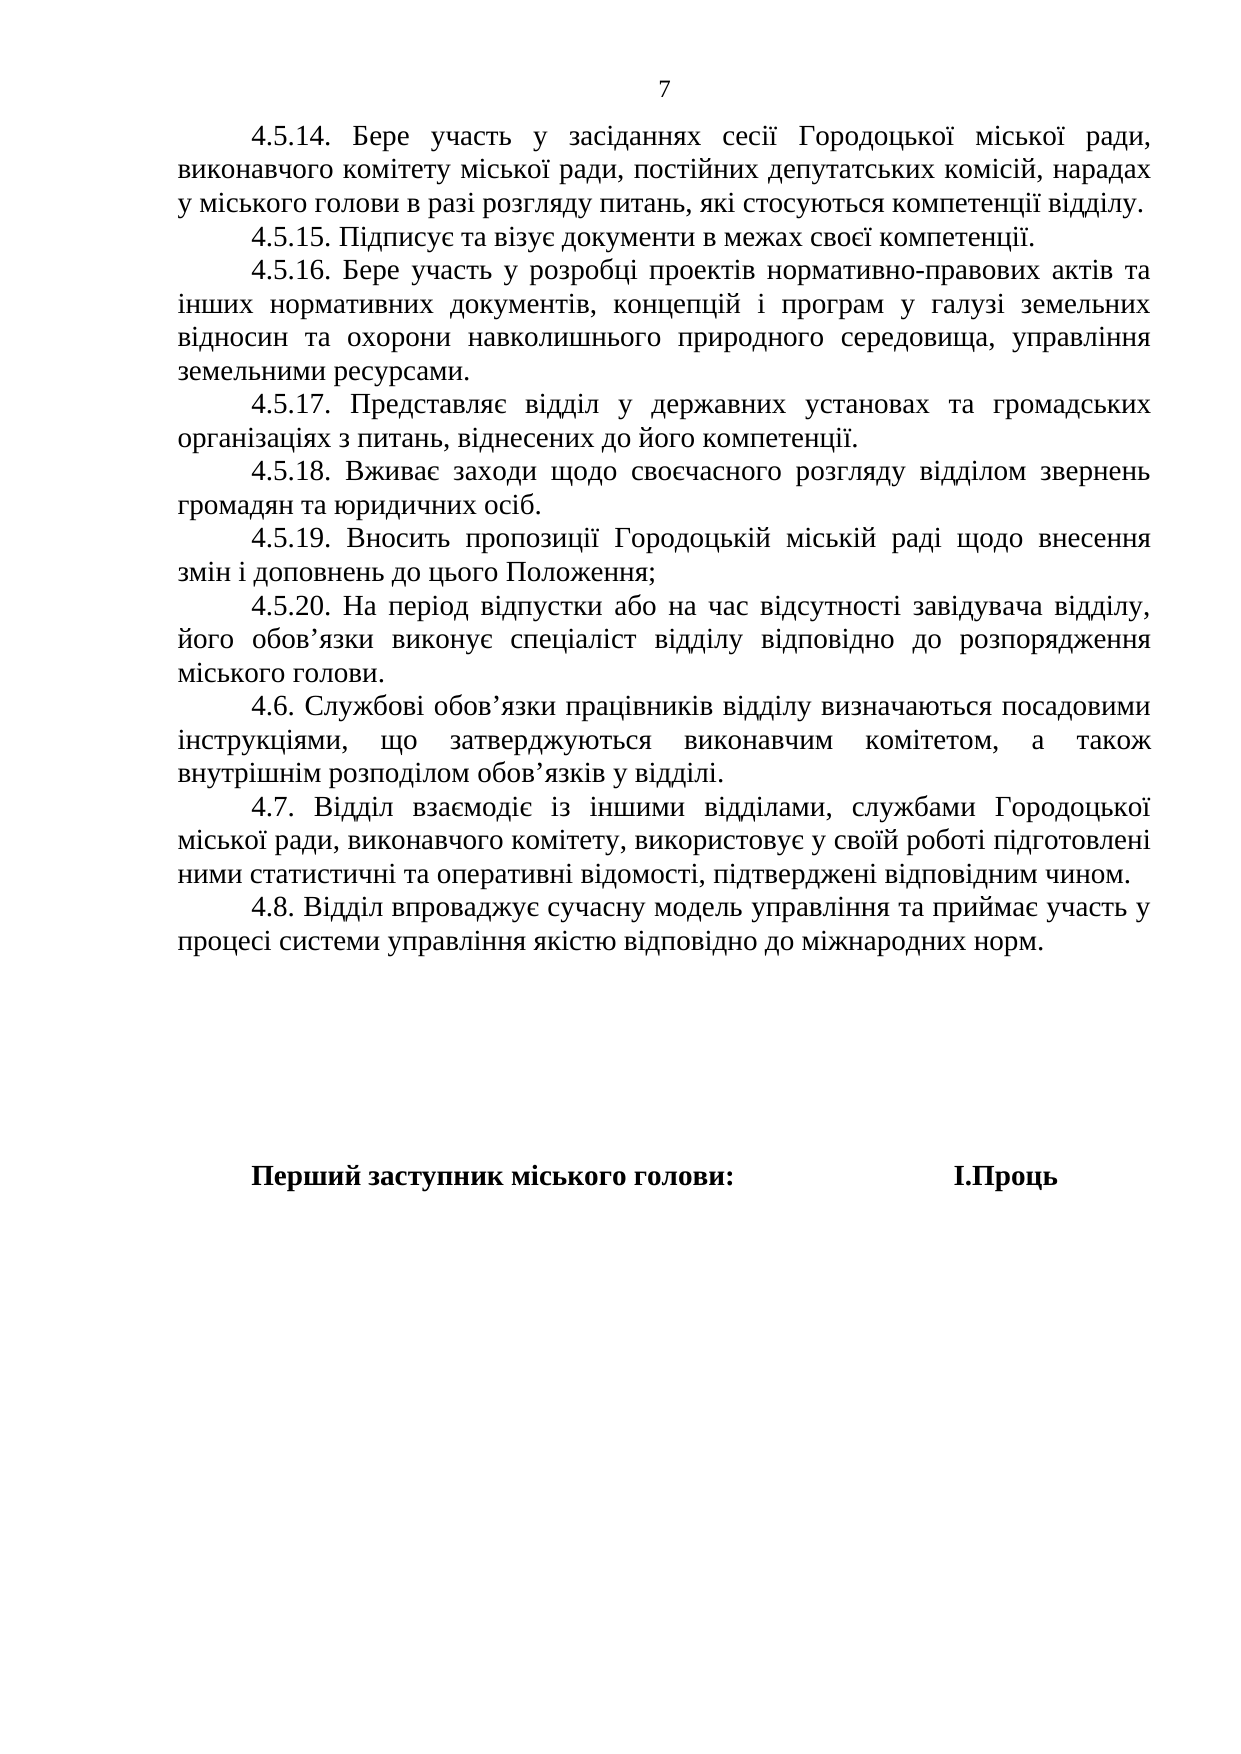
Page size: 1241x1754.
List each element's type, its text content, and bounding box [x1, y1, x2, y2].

text Перший заступник міського голови: І.Проць [177, 1158, 1152, 1191]
text 4.5.16. Бере участь у розробці проектів нормативно-правових актів та інших нормативних документів, концепцій і програм у галузі земельних відносин та охорони навколишнього природного середовища, управління земельними ресурсами. [177, 252, 1152, 386]
text 4.7. Відділ взаємодіє із іншими відділами, службами Городоцької міської ради, виконавчого комітету, використовує у своїй роботі підготовлені ними статистичні та оперативні відомості, підтверджені відповідним чином. [177, 789, 1152, 889]
text 4.5.20. На період відпустки або на час відсутності завідувача відділу, його обов’язки виконує спеціаліст відділу відповідно до розпорядження міського голови. [177, 588, 1152, 688]
text 4.6. Службові обов’язки працівників відділу визначаються посадовими інструкціями, що затверджуються виконавчим комітетом, а також внутрішнім розподілом обов’язків у відділі. [177, 688, 1152, 789]
text 4.5.18. Вживає заходи щодо своєчасного розгляду відділом звернень громадян та юридичних осіб. [177, 453, 1152, 521]
text 4.5.17. Представляє відділ у державних установах та громадських організаціях з питань, віднесених до його компетенції. [177, 386, 1152, 453]
text 4.5.15. Підписує та візує документи в межах своєї компетенції. [177, 219, 1152, 252]
text 4.8. Відділ впроваджує сучасну модель управління та приймає участь у процесі системи управління якістю відповідно до міжнародних норм. [177, 889, 1152, 957]
text 4.5.14. Бере участь у засіданнях сесії Городоцької міської ради, виконавчого комітету міської ради, постійних депутатських комісій, нарадах у міського голови в разі розгляду питань, які стосуються компетенції відділу. [177, 118, 1152, 219]
text 4.5.19. Вносить пропозиції Городоцькій міській раді щодо внесення змін і доповнень до цього Положення; [177, 521, 1152, 588]
